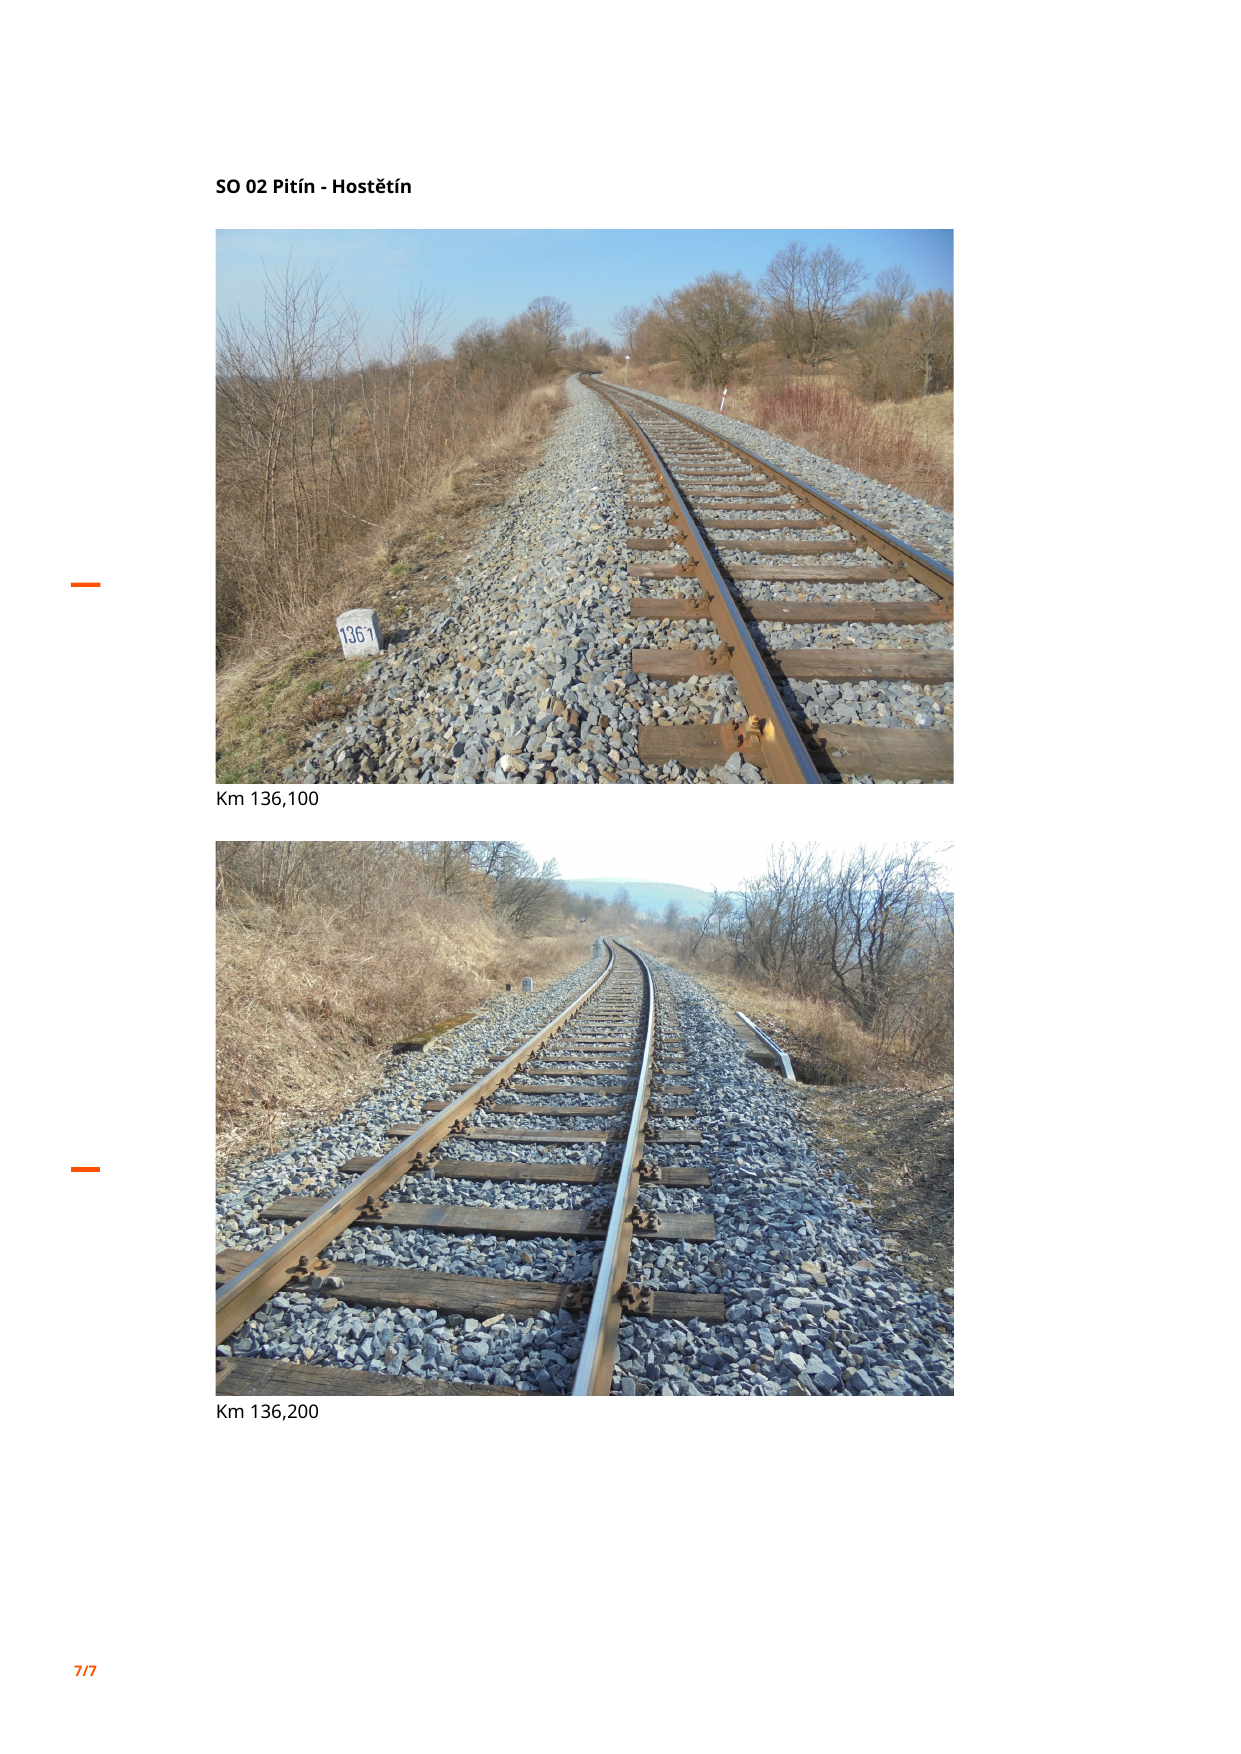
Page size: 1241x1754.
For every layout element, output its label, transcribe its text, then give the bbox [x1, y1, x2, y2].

text Km 136,200 [216, 1398, 1122, 1423]
subtitle SO 02 Pitín - Hostětín [216, 174, 1122, 199]
text Km 136,100 [216, 786, 1122, 811]
picture [215, 841, 954, 1396]
picture [215, 229, 954, 784]
